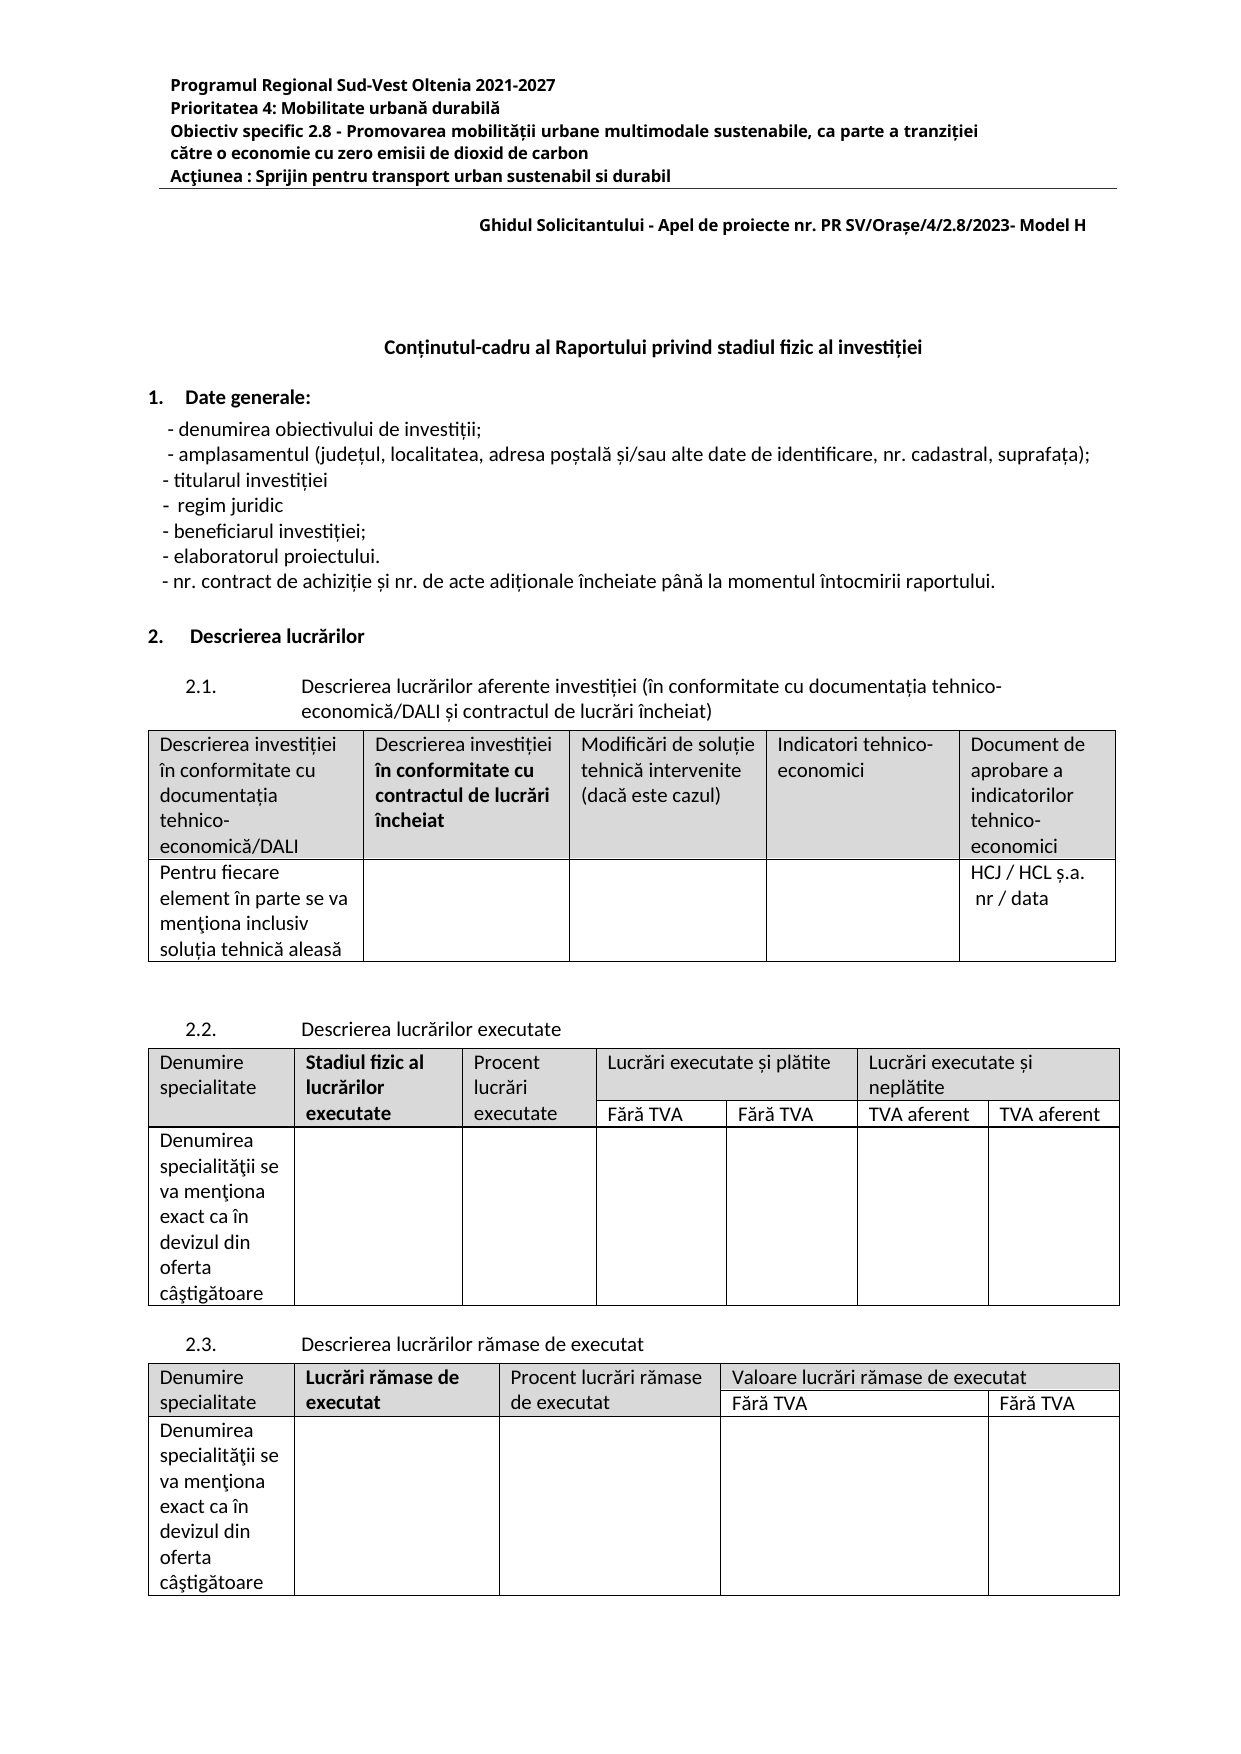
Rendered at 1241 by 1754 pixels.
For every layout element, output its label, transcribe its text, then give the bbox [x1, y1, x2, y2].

subtitle - beneficiarul investiţiei; - elaboratorul proiectului. [162, 518, 1122, 569]
subtitle - denumirea obiectivului de investiţii; - amplasamentul (judeţul, localitatea, adresa poştală şi/sau alte date de identificare, nr. cadastral, suprafaţa); - titularul investiţiei [162, 416, 1122, 492]
table_header Indicatori tehnico-economici [767, 731, 959, 858]
table_header Lucrări executate şi neplătite [858, 1049, 1119, 1100]
table_header Lucrări executate şi plătite [597, 1049, 857, 1100]
table_cell [721, 1417, 988, 1595]
table_cell [727, 1128, 857, 1305]
table_cell Denumirea specialităţii se va menţiona exact ca în devizul din oferta câştigătoare [149, 1417, 294, 1595]
table_cell Pentru fiecare element în parte se va menţiona inclusiv soluţia tehnică aleasă [149, 860, 363, 961]
table_cell [597, 1128, 726, 1305]
table_cell [858, 1128, 988, 1305]
table_cell [989, 1417, 1119, 1595]
table_cell Fără TVA [989, 1391, 1119, 1416]
subtitle Descrierea lucrărilor executate [185, 1016, 1122, 1042]
subtitle Descrierea lucrărilor aferente investiţiei (în conformitate cu documentaţia tehnico-economică/DALI şi contractul de lucrări încheiat) [185, 673, 1122, 724]
table_header Denumire specialitate [149, 1049, 294, 1126]
table_header Denumire specialitate [149, 1364, 294, 1416]
table_header Modificări de soluţie tehnică intervenite (dacă este cazul) [570, 731, 766, 858]
table_cell [364, 860, 569, 961]
table_cell [295, 1128, 462, 1305]
table_cell Fără TVA [721, 1391, 988, 1416]
table_header Valoare lucrări rămase de executat [721, 1364, 1119, 1389]
table_header Lucrări rămase de executat [295, 1364, 499, 1416]
table_header Procent lucrări rămase de executat [500, 1364, 720, 1416]
table_cell Fără TVA [597, 1101, 726, 1126]
subtitle Conţinutul-cadru al Raportului privind stadiul fizic al investiţiei [185, 334, 1122, 359]
table_cell TVA aferent [989, 1101, 1119, 1126]
table_header Stadiul fizic al lucrărilor executate [295, 1049, 462, 1126]
table_cell [767, 860, 959, 961]
subtitle Date generale: [148, 384, 1122, 410]
table_cell [570, 860, 766, 961]
table_cell [295, 1417, 499, 1595]
table_cell [989, 1128, 1119, 1305]
table_cell Fără TVA [727, 1101, 857, 1126]
table_header Descrierea investiţiei în conformitate cu documentaţia tehnico-economică/DALI [149, 731, 363, 858]
subtitle regim juridic [162, 492, 1122, 518]
table_cell HCJ / HCL ş.a. nr / data [960, 860, 1115, 961]
table_cell TVA aferent [858, 1101, 988, 1126]
table_header Procent lucrări executate [463, 1049, 596, 1126]
table_cell [463, 1128, 596, 1305]
text - nr. contract de achiziţie şi nr. de acte adiţionale încheiate până la momentul întocmirii raportului. [148, 569, 1122, 594]
subtitle Descrierea lucrărilor [148, 623, 1122, 648]
table_cell Denumirea specialităţii se va menţiona exact ca în devizul din oferta câştigătoare [149, 1128, 294, 1305]
table_cell [500, 1417, 720, 1595]
subtitle Descrierea lucrărilor rămase de executat [185, 1331, 1122, 1357]
table_header Descrierea investiţiei în conformitate cu contractul de lucrări încheiat [364, 731, 569, 858]
table_header Document de aprobare a indicatorilor tehnico-economici [960, 731, 1115, 858]
